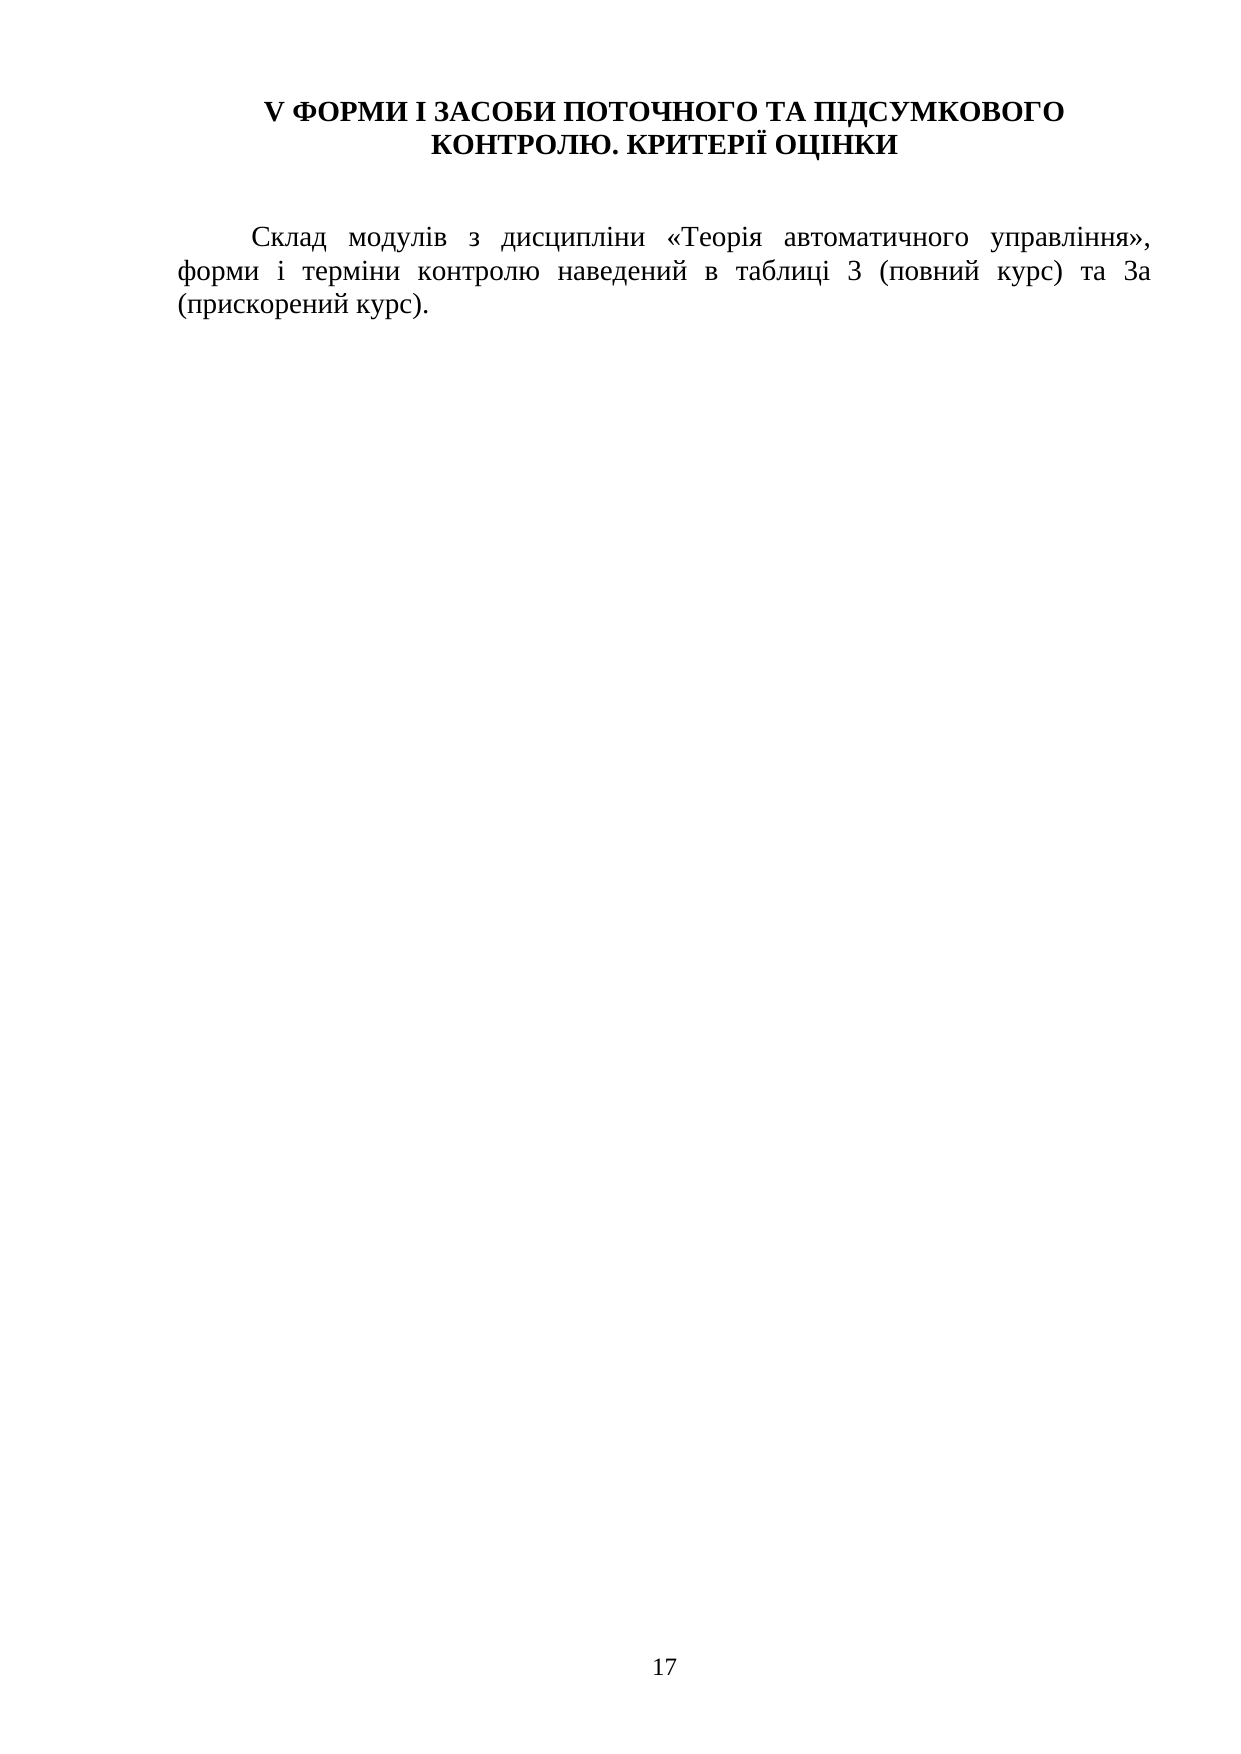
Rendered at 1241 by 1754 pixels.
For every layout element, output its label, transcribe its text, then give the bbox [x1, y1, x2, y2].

text V ФОРМИ І ЗАСОБИ ПОТОЧНОГО ТА ПІДСУМКОВОГО КОНТРОЛЮ. КРИТЕРІЇ ОЦІНКИ [177, 94, 1152, 161]
text Склад модулів з дисципліни «Теорія автоматичного управління», форми і терміни контролю наведений в таблиці 3 (повний курс) та 3а (прискорений курс). [177, 219, 1152, 320]
